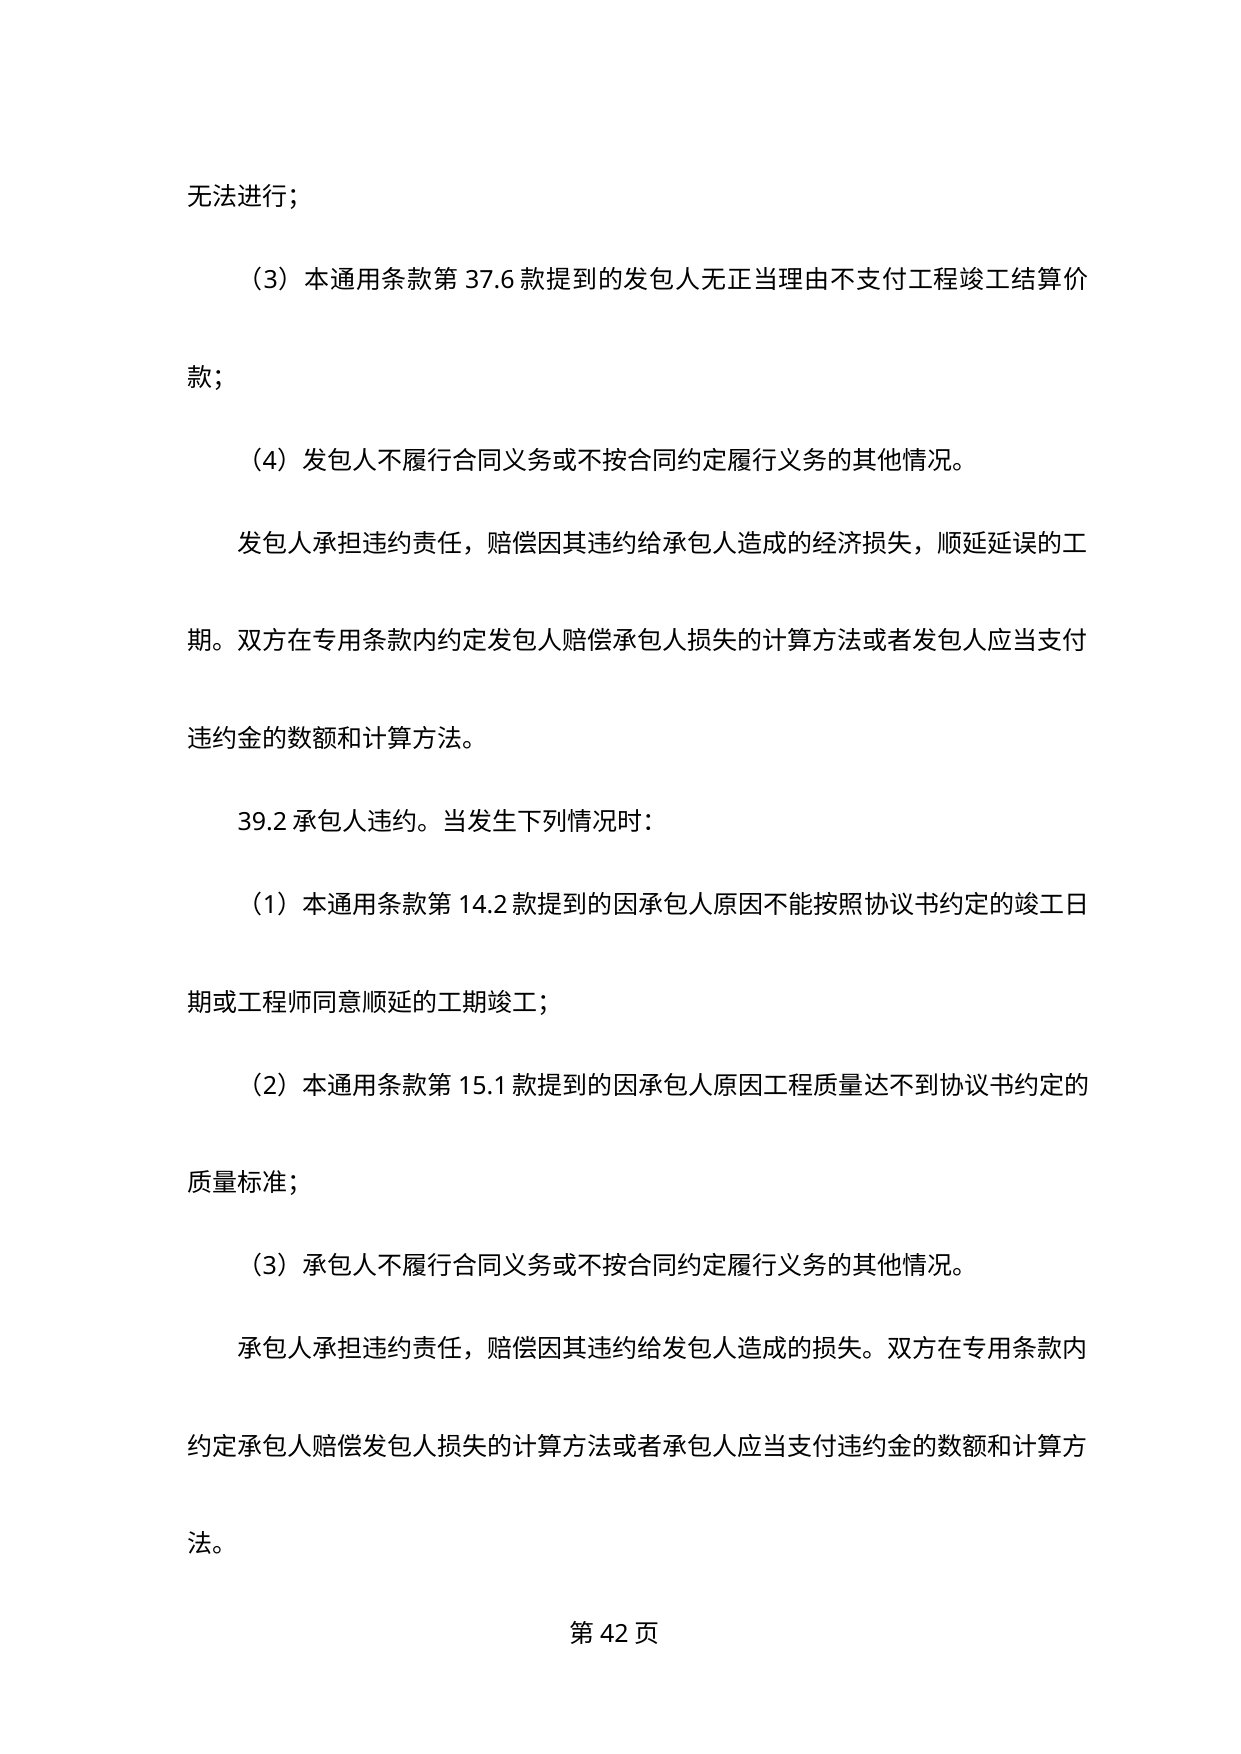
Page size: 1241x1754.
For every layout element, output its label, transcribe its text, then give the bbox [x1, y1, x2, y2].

text 发包人承担违约责任，赔偿因其违约给承包人造成的经济损失，顺延延误的工期。双方在专用条款内约定发包人赔偿承包人损失的计算方法或者发包人应当支付违约金的数额和计算方法。 [187, 509, 1090, 769]
text （3）本通用条款第37.6款提到的发包人无正当理由不支付工程竣工结算价款； [187, 245, 1090, 408]
text 承包人承担违约责任，赔偿因其违约给发包人造成的损失。双方在专用条款内约定承包人赔偿发包人损失的计算方法或者承包人应当支付违约金的数额和计算方法。 [187, 1314, 1090, 1574]
text （3）承包人不履行合同义务或不按合同约定履行义务的其他情况。 [187, 1231, 1090, 1296]
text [187, 162, 1090, 227]
text （1）本通用条款第14.2款提到的因承包人原因不能按照协议书约定的竣工日期或工程师同意顺延的工期竣工； [187, 870, 1090, 1033]
text （2）本通用条款第15.1款提到的因承包人原因工程质量达不到协议书约定的质量标准； [187, 1051, 1090, 1213]
text 39.2承包人违约。当发生下列情况时： [187, 787, 1090, 852]
text （4）发包人不履行合同义务或不按合同约定履行义务的其他情况。 [187, 426, 1090, 491]
